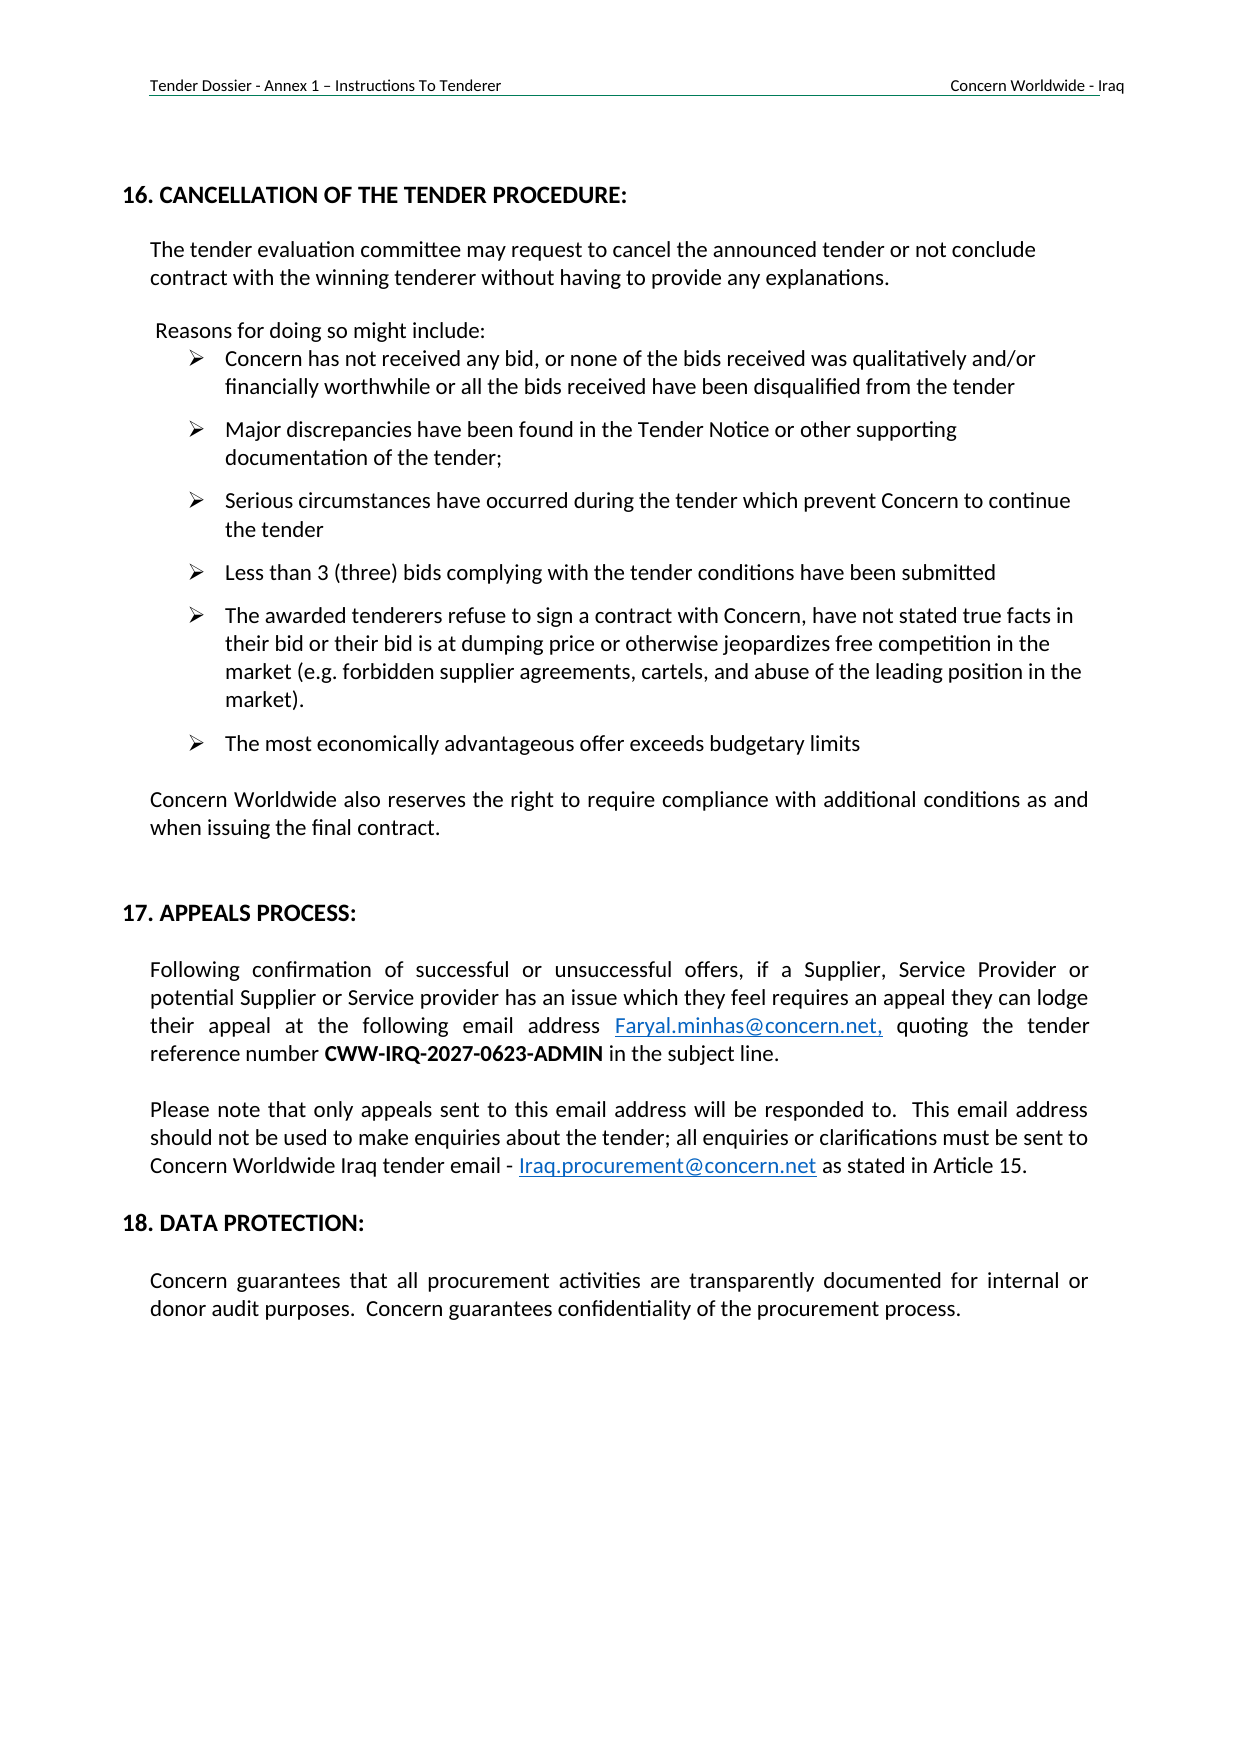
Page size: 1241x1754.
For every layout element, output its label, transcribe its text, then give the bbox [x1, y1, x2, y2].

list The most economically advantageous offer exceeds budgetary limits [187, 729, 1090, 757]
list Serious circumstances have occurred during the tender which prevent Concern to continue the tender [187, 487, 1090, 543]
text Following confirmation of successful or unsuccessful offers, if a Supplier, Service Provider or potential Supplier or Service provider has an issue which they feel requires an appeal they can lodge their appeal at the following email address Faryal.minhas@concern.net, quoting the tender reference number CWW-IRQ-2027-0623-ADMIN in the subject line. [150, 955, 1090, 1067]
list Less than 3 (three) bids complying with the tender conditions have been submitted [187, 558, 1090, 586]
list The awarded tenderers refuse to sign a contract with Concern, have not stated true facts in their bid or their bid is at dumping price or otherwise jeopardizes free competition in the market (e.g. forbidden supplier agreements, cartels, and abuse of the leading position in the market). [187, 601, 1090, 713]
list DATA PROTECTION: [122, 1208, 1090, 1238]
text Concern Worldwide also reserves the right to require compliance with additional conditions as and when issuing the final contract. [150, 785, 1090, 841]
text The tender evaluation committee may request to cancel the announced tender or not conclude contract with the winning tenderer without having to provide any explanations. [150, 235, 1090, 291]
text Reasons for doing so might include: [150, 316, 1090, 344]
list Concern has not received any bid, or none of the bids received was qualitatively and/or financially worthwhile or all the bids received have been disqualified from the tender [187, 344, 1090, 400]
list Major discrepancies have been found in the Tender Notice or other supporting documentation of the tender; [187, 415, 1090, 471]
list CANCELLATION OF THE TENDER PROCEDURE: [122, 179, 1090, 210]
text Concern guarantees that all procurement activities are transparently documented for internal or donor audit purposes. Concern guarantees confidentiality of the procurement process. [150, 1266, 1090, 1322]
text Please note that only appeals sent to this email address will be responded to. This email address should not be used to make enquiries about the tender; all enquiries or clarifications must be sent to Concern Worldwide Iraq tender email - Iraq.procurement@concern.net as stated in Article 15. [150, 1096, 1090, 1179]
list APPEALS PROCESS: [122, 897, 1090, 927]
